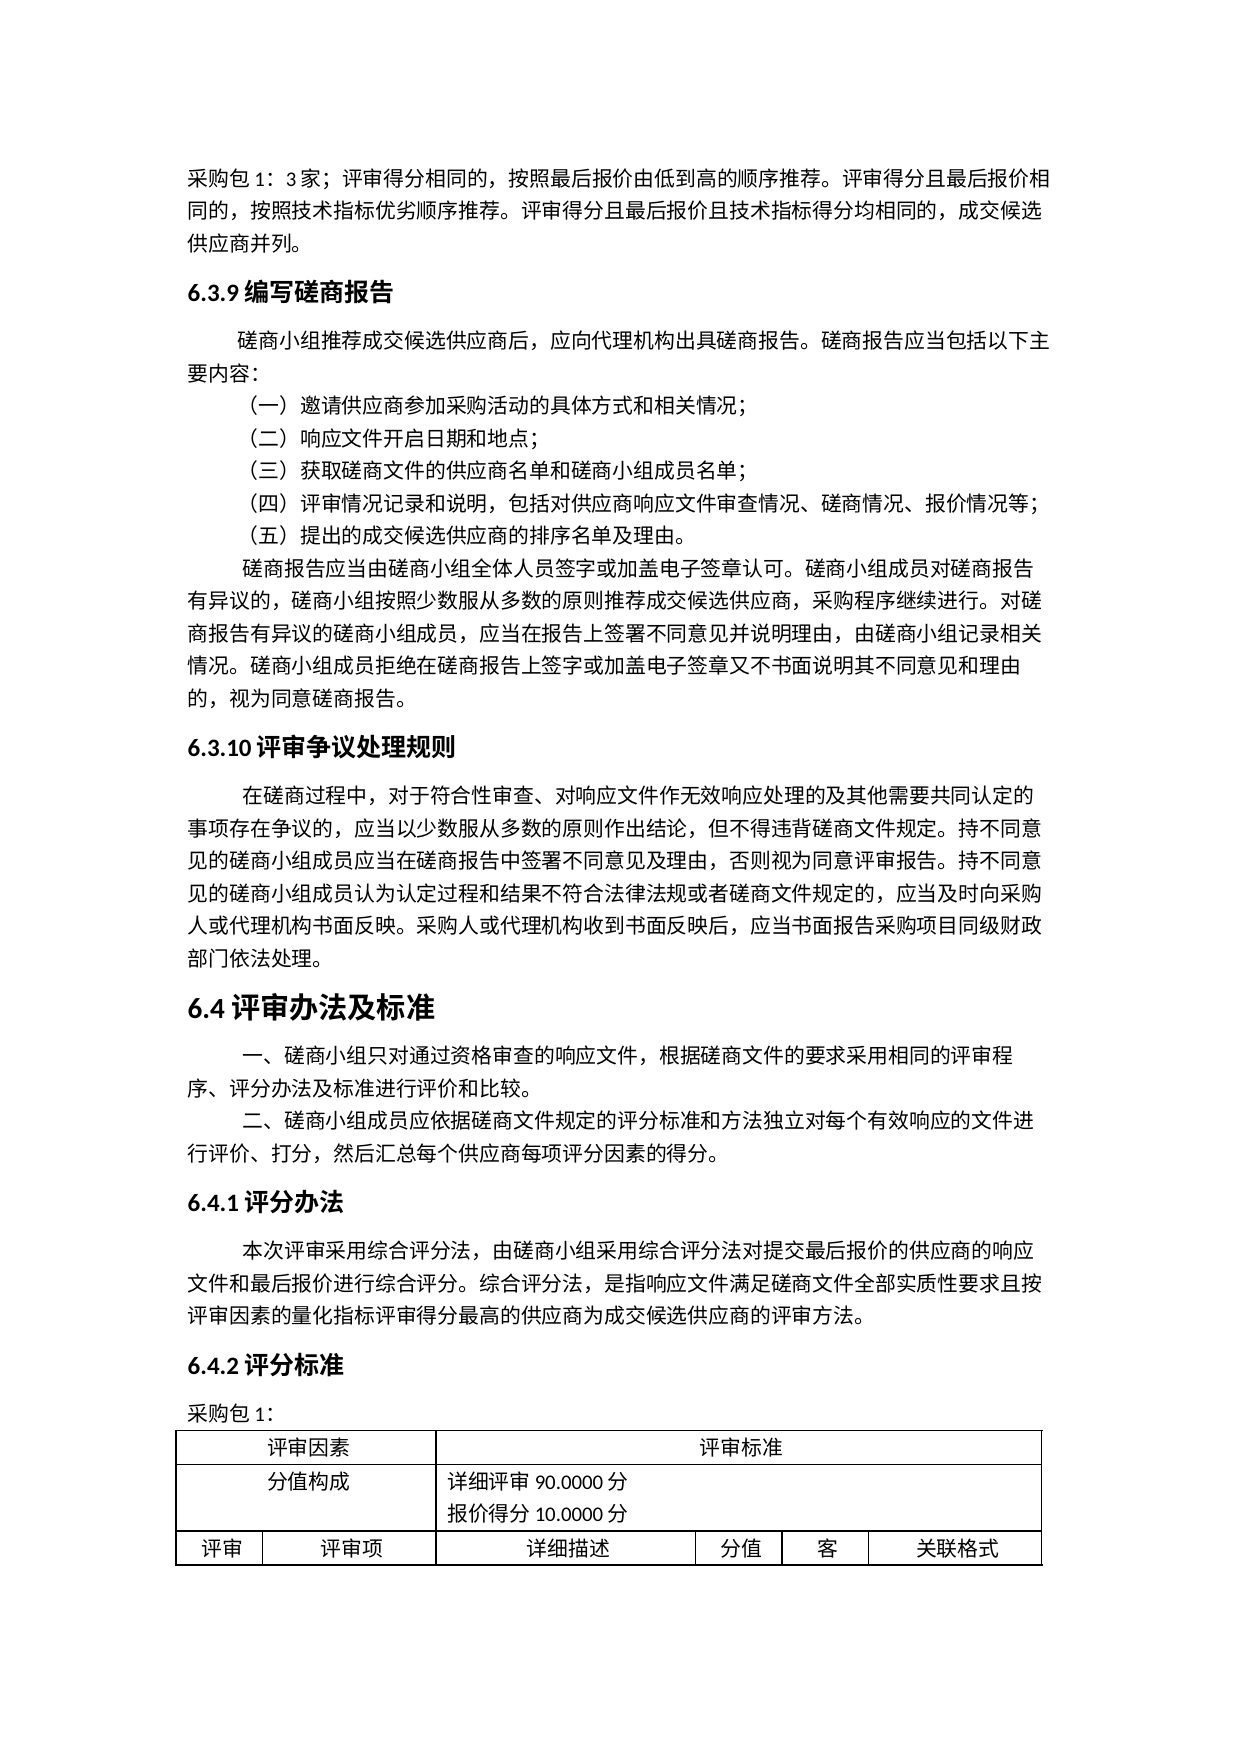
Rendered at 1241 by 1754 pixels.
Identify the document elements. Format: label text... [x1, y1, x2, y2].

text （二）响应文件开启日期和地点； [187, 422, 1053, 454]
table_cell 评审因素分类 [177, 1532, 262, 1564]
text 在磋商过程中，对于符合性审查、对响应文件作无效响应处理的及其他需要共同认定的事项存在争议的，应当以少数服从多数的原则作出结论，但不得违背磋商文件规定。持不同意见的磋商小组成员应当在磋商报告中签署不同意见及理由，否则视为同意评审报告。持不同意见的磋商小组成员认为认定过程和结果不符合法律法规或者磋商文件规定的，应当及时向采购人或代理机构书面反映。采购人或代理机构收到书面反映后，应当书面报告采购项目同级财政部门依法处理。 [187, 779, 1053, 974]
text 采购包1： [187, 1397, 1053, 1429]
text （四）评审情况记录和说明，包括对供应商响应文件审查情况、磋商情况、报价情况等； [187, 487, 1053, 519]
table_cell 分值构成 [177, 1465, 435, 1530]
text 6.4评审办法及标准 [187, 974, 1053, 1039]
text （五）提出的成交候选供应商的排序名单及理由。 [187, 519, 1053, 552]
table_header 评审标准 [437, 1431, 1041, 1463]
text 6.3.9编写磋商报告 [187, 259, 1053, 324]
text 6.4.2评分标准 [187, 1332, 1053, 1397]
table_cell 详细描述 [437, 1532, 695, 1564]
text 二、磋商小组成员应依据磋商文件规定的评分标准和方法独立对每个有效响应的文件进行评价、打分，然后汇总每个供应商每项评分因素的得分。 [187, 1104, 1053, 1169]
text 6.3.10评审争议处理规则 [187, 714, 1053, 779]
text 一、磋商小组只对通过资格审查的响应文件，根据磋商文件的要求采用相同的评审程序、评分办法及标准进行评价和比较。 [187, 1039, 1053, 1104]
text （三）获取磋商文件的供应商名单和磋商小组成员名单； [187, 454, 1053, 487]
text 本次评审采用综合评分法，由磋商小组采用综合评分法对提交最后报价的供应商的响应文件和最后报价进行综合评分。综合评分法，是指响应文件满足磋商文件全部实质性要求且按评审因素的量化指标评审得分最高的供应商为成交候选供应商的评审方法。 [187, 1234, 1053, 1332]
text 磋商小组推荐成交候选供应商后，应向代理机构出具磋商报告。磋商报告应当包括以下主要内容： [187, 324, 1053, 389]
table_header 评审因素 [177, 1431, 435, 1463]
table_cell 详细评审90.0000分 报价得分10.0000分 [437, 1465, 1041, 1530]
text 磋商报告应当由磋商小组全体人员签字或加盖电子签章认可。磋商小组成员对磋商报告有异议的，磋商小组按照少数服从多数的原则推荐成交候选供应商，采购程序继续进行。对磋商报告有异议的磋商小组成员，应当在报告上签署不同意见并说明理由，由磋商小组记录相关情况。磋商小组成员拒绝在磋商报告上签字或加盖电子签章又不书面说明其不同意见和理由的，视为同意磋商报告。 [187, 552, 1053, 714]
text 6.4.1评分办法 [187, 1169, 1053, 1234]
table_cell 评审项 [263, 1532, 435, 1564]
table_cell 关联格式 [869, 1532, 1041, 1564]
text 采购包1：3家；评审得分相同的，按照最后报价由低到高的顺序推荐。评审得分且最后报价相同的，按照技术指标优劣顺序推荐。评审得分且最后报价且技术指标得分均相同的，成交候选供应商并列。 [187, 162, 1053, 259]
text （一）邀请供应商参加采购活动的具体方式和相关情况； [187, 389, 1053, 422]
table_cell 分值 [696, 1532, 781, 1564]
table_cell 客观/主观 [783, 1532, 868, 1564]
